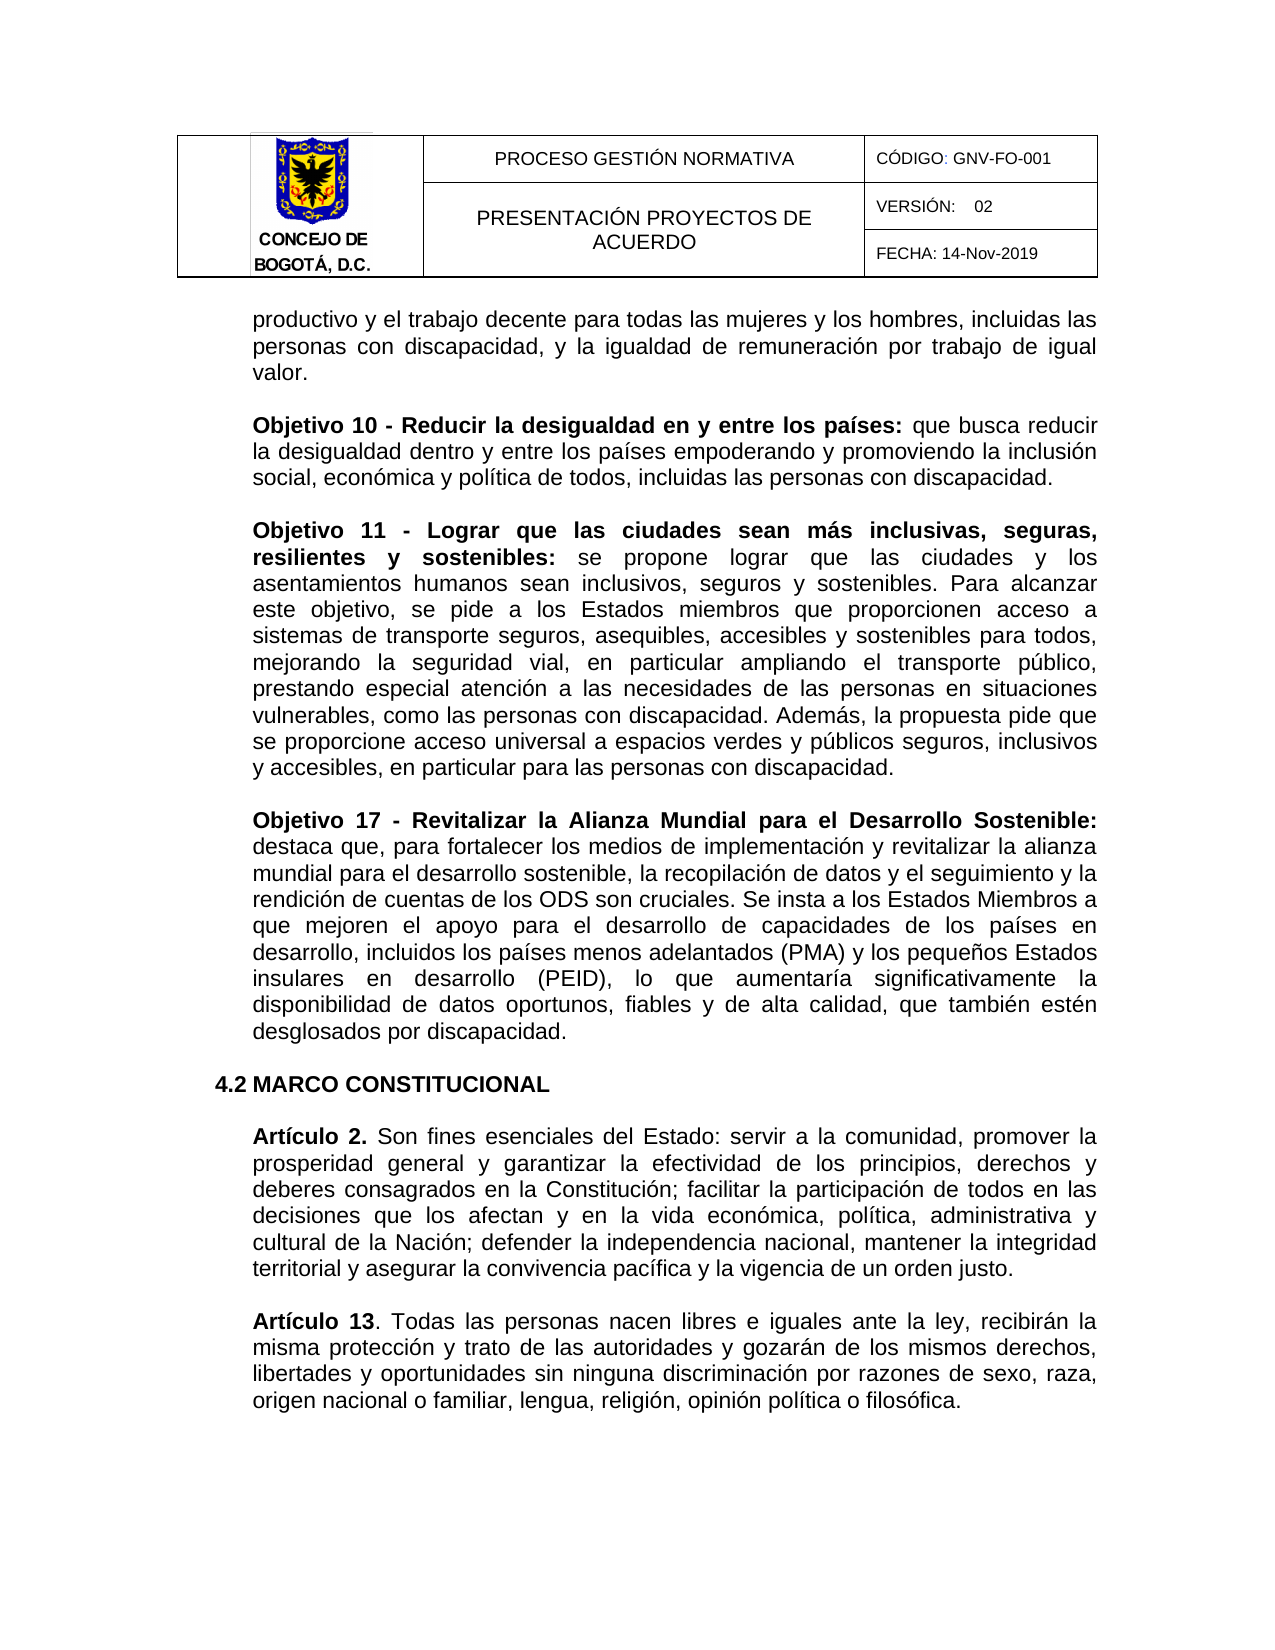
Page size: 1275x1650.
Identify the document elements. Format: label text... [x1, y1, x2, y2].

text Artículo 13. Todas las personas nacen libres e iguales ante la ley, recibirán la misma protección y trato de las autoridades y gozarán de los mismos derechos, libertades y oportunidades sin ninguna discriminación por razones de sexo, raza, origen nacional o familiar, lengua, religión, opinión política o filosófica. [252, 1308, 1098, 1413]
text Objetivo 17 - Revitalizar la Alianza Mundial para el Desarrollo Sostenible: destaca que, para fortalecer los medios de implementación y revitalizar la alianza mundial para el desarrollo sostenible, la recopilación de datos y el seguimiento y la rendición de cuentas de los ODS son cruciales. Se insta a los Estados Miembros a que mejoren el apoyo para el desarrollo de capacidades de los países en desarrollo, incluidos los países menos adelantados (PMA) y los pequeños Estados insulares en desarrollo (PEID), lo que aumentaría significativamente la disponibilidad de datos oportunos, fiables y de alta calidad, que también estén desglosados por discapacidad. [252, 807, 1098, 1044]
picture [249, 136, 373, 276]
text Artículo 2. Son fines esenciales del Estado: servir a la comunidad, promover la prosperidad general y garantizar la efectividad de los principios, derechos y deberes consagrados en la Constitución; facilitar la participación de todos en las decisiones que los afectan y en la vida económica, política, administrativa y cultural de la Nación; defender la independencia nacional, mantener la integridad territorial y asegurar la convivencia pacífica y la vigencia de un orden justo. [252, 1123, 1098, 1281]
picture [249, 131, 373, 135]
text Objetivo 11 - Lograr que las ciudades sean más inclusivas, seguras, resilientes y sostenibles: se propone lograr que las ciudades y los asentamientos humanos sean inclusivos, seguros y sostenibles. Para alcanzar este objetivo, se pide a los Estados miembros que proporcionen acceso a sistemas de transporte seguros, asequibles, accesibles y sostenibles para todos, mejorando la seguridad vial, en particular ampliando el transporte público, prestando especial atención a las necesidades de las personas en situaciones vulnerables, como las personas con discapacidad. Además, la propuesta pide que se proporcione acceso universal a espacios verdes y públicos seguros, inclusivos y accesibles, en particular para las personas con discapacidad. [252, 517, 1098, 781]
list MARCO CONSTITUCIONAL [215, 1071, 1098, 1097]
text Objetivo 10 - Reducir la desigualdad en y entre los países: que busca reducir la desigualdad dentro y entre los países empoderando y promoviendo la inclusión social, económica y política de todos, incluidas las personas con discapacidad. [252, 412, 1098, 491]
